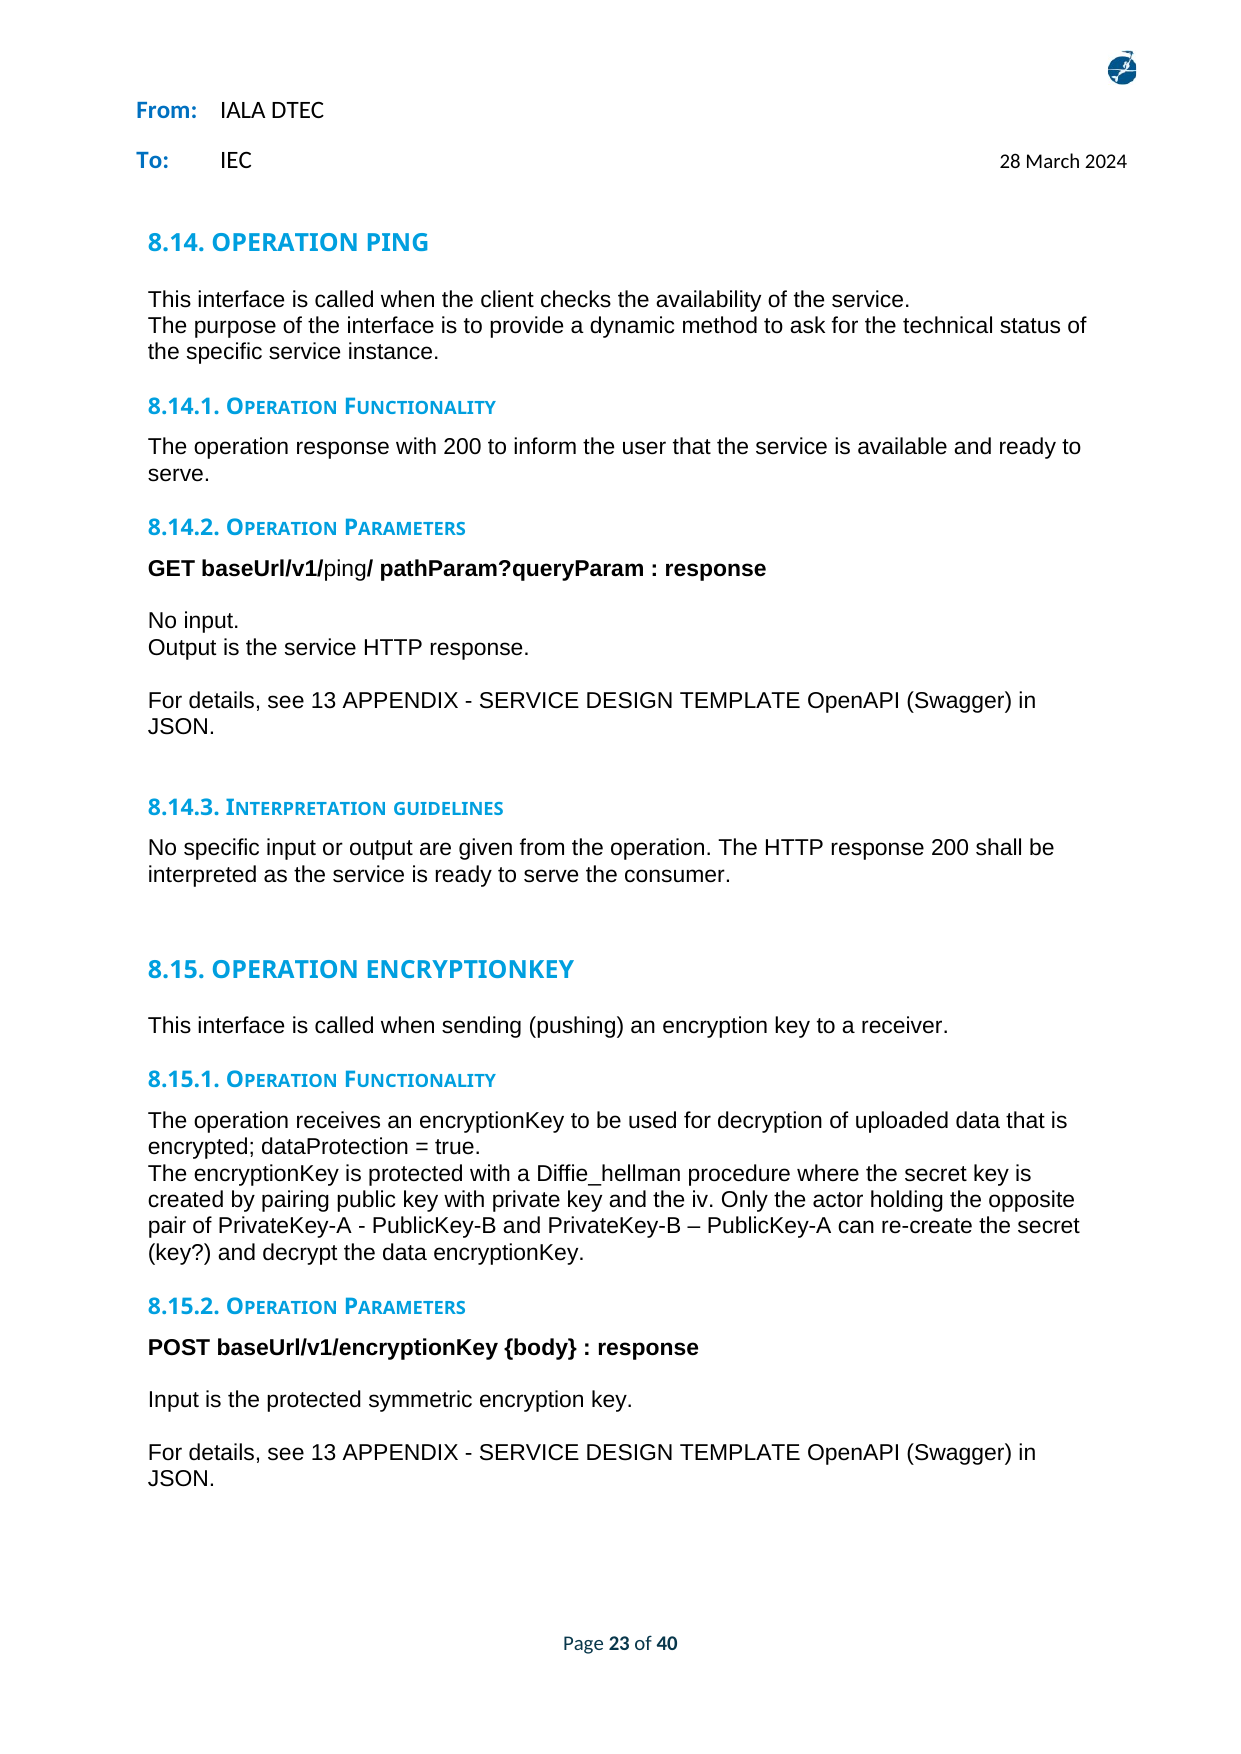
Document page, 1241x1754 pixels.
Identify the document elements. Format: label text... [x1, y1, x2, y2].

text This interface is called when the client checks the availability of the service. [148, 286, 1093, 312]
text The operation response with 200 to inform the user that the service is available and ready to serve. [148, 433, 1093, 486]
text POST baseUrl/v1/encryptionKey {body} : response [148, 1334, 1093, 1360]
text The operation receives an encryptionKey to be used for decryption of uploaded data that is encrypted; dataProtection = true. [148, 1107, 1093, 1159]
text Output is the service HTTP response. [148, 634, 1093, 660]
subtitle Operation PING [148, 225, 1093, 259]
text No specific input or output are given from the operation. The HTTP response 200 shall be interpreted as the service is ready to serve the consumer. [148, 834, 1093, 887]
text Input is the protected symmetric encryption key. [148, 1386, 1093, 1413]
subtitle Operation Parameters [148, 1290, 1093, 1321]
picture [1107, 50, 1137, 85]
subtitle Interpretation guidelines [148, 791, 1093, 822]
subtitle Operation Functionality [148, 389, 1093, 421]
text GET baseUrl/v1/ping/ pathParam?queryParam : response [148, 555, 1093, 581]
subtitle Operation ENCRYPTIONKEY [148, 951, 1093, 985]
subtitle Operation Parameters [148, 511, 1093, 542]
subtitle Operation Functionality [148, 1063, 1093, 1094]
text For details, see 13 APPENDIX - SERVICE DESIGN TEMPLATE OpenAPI (Swagger) in JSON. [148, 687, 1093, 739]
text The encryptionKey is protected with a Diffie_hellman procedure where the secret key is created by pairing public key with private key and the iv. Only the actor holding the opposite pair of PrivateKey-A - PublicKey-B and PrivateKey-B – PublicKey-A can re-create the secret (key?) and decrypt the data encryptionKey. [148, 1159, 1093, 1265]
text The purpose of the interface is to provide a dynamic method to ask for the technical status of the specific service instance. [148, 312, 1093, 364]
text For details, see 13 APPENDIX - SERVICE DESIGN TEMPLATE OpenAPI (Swagger) in JSON. [148, 1439, 1093, 1492]
text This interface is called when sending (pushing) an encryption key to a receiver. [148, 1012, 1093, 1038]
text No input. [148, 607, 1093, 634]
